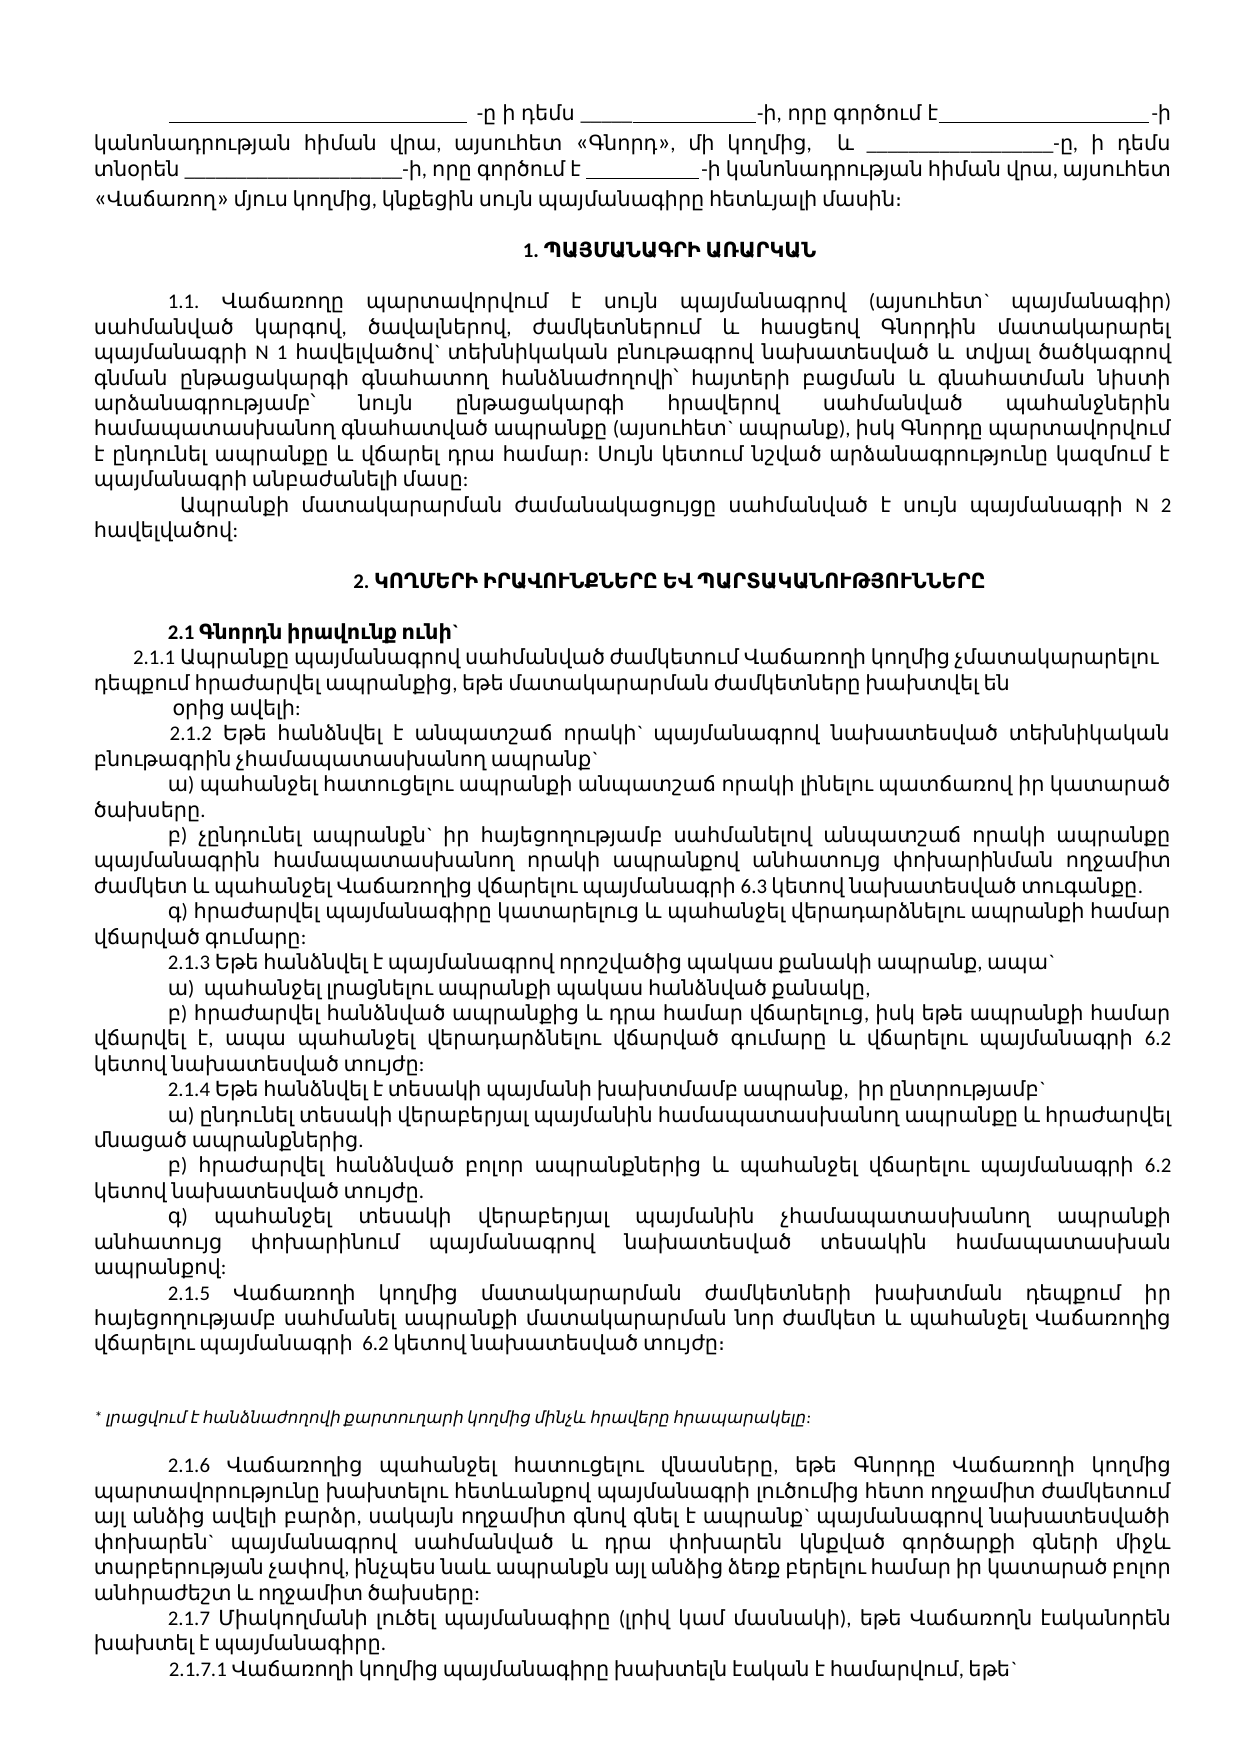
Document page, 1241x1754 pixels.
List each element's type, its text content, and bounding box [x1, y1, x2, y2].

text 2.1 Գնորդն իրավունք ունի` [94, 619, 1171, 644]
text 2.1.7.1 Վաճառողի կողմից պայմանագիրը խախտելն էական է համարվում, եթե` [94, 1656, 1171, 1681]
text ա) պահանջել հատուցելու ապրանքի անպատշաճ որակի լինելու պատճառով իր կատարած ծախսերը. [94, 771, 1171, 822]
text 1. ՊԱՅՄԱՆԱԳՐԻ ԱՌԱՐԿԱՆ [94, 238, 1171, 263]
text բ) չընդունել ապրանքն` իր հայեցողությամբ սահմանելով անպատշաճ որակի ապրանքը պայմանագրին համապատասխանող որակի ապրանքով անհատույց փոխարինման ողջամիտ ժամկետ և պահանջել Վաճառողից վճարելու պայմանագրի 6.3 կետով նախատեսված տուգանքը. [94, 822, 1171, 898]
text -ը ի դեմս _____ -ի, որը գործում է -ի կանոնադրության հիման վրա, այսուհետ «Գնորդ», մի կողմից, և __________________-ը, ի դեմս տնօրեն _____________________-ի, որը գործում է -ի կանոնադրության հիման վրա, այսուհետ «Վաճառող» մյուս կողմից, կնքեցին սույն պայմանագիրը հետևյալի մասին։ [94, 100, 1171, 212]
text 2.1.4 Եթե հանձնվել է տեսակի պայմանի խախտմամբ ապրանք, իր ընտրությամբ` [94, 1076, 1171, 1102]
text 2.1.2 Եթե հանձնվել է անպատշաճ որակի` պայմանագրով նախատեսված տեխնիկական բնութագրին չհամապատասխանող ապրանք` [94, 721, 1171, 771]
text 2.1.5 Վաճառողի կողմից մատակարարման ժամկետների խախտման դեպքում իր հայեցողությամբ սահմանել ապրանքի մատակարարման նոր ժամկետ և պահանջել Վաճառողից վճարելու պայմանագրի 6.2 կետով նախատեսված տույժը։ [94, 1280, 1171, 1356]
text 2.1.1 Ապրանքը պայմանագրով սահմանված ժամկետում Վաճառողի կողմից չմատակարարելու դեպքում հրաժարվել ապրանքից, եթե մատակարարման ժամկետները խախտվել են [94, 644, 1171, 695]
text 1.1. Վաճառողը պարտավորվում է սույն պայմանագրով (այսուհետ` պայմանագիր) սահմանված կարգով, ծավալներով, ժամկետներում և հասցեով Գնորդին մատակարարել պայմանագրի N 1 հավելվածով` տեխնիկական բնութագրով նախատեսված և տվյալ ծածկագրով գնման ընթացակարգի գնահատող հանձնաժողովի՝ հայտերի բացման և գնահատման նիստի արձանագրությամբ՝ նույն ընթացակարգի հրավերով սահմանված պահանջներին համապատասխանող գնահատված ապրանքը (այսուհետ` ապրանք), իսկ Գնորդը պարտավորվում է ընդունել ապրանքը և վճարել դրա համար։ Սույն կետում նշված արձանագրությունը կազմում է պայմանագրի անբաժանելի մասը: [94, 288, 1171, 492]
text բ) հրաժարվել հանձնված բոլոր ապրանքներից և պահանջել վճարելու պայմանագրի 6.2 կետով նախատեսված տույժը. [94, 1153, 1171, 1203]
text Ապրանքի մատակարարման ժամանակացույցը սահմանված է սույն պայմանագրի N 2 հավելվածով: [94, 492, 1171, 543]
text օրից ավելի: [94, 695, 1171, 721]
text 2.1.3 Եթե հանձնվել է պայմանագրով որոշվածից պակաս քանակի ապրանք, ապա` [94, 949, 1171, 975]
text գ) հրաժարվել պայմանագիրը կատարելուց և պահանջել վերադարձնելու ապրանքի համար վճարված գումարը: [94, 898, 1171, 949]
text ա) ընդունել տեսակի վերաբերյալ պայմանին համապատասխանող ապրանքը և հրաժարվել մնացած ապրանքներից. [94, 1102, 1171, 1153]
text 2.1.7 Միակողմանի լուծել պայմանագիրը (լրիվ կամ մասնակի), եթե Վաճառողն էականորեն խախտել է պայմանագիրը. [94, 1605, 1171, 1656]
text 2.1.6 Վաճառողից պահանջել հատուցելու վնասները, եթե Գնորդը Վաճառողի կողմից պարտավորությունը խախտելու հետևանքով պայմանագրի լուծումից հետո ողջամիտ ժամկետում այլ անձից ավելի բարձր, սակայն ողջամիտ գնով գնել է ապրանք` պայմանագրով նախատեսվածի փոխարեն` պայմանագրով սահմանված և դրա փոխարեն կնքված գործարքի գների միջև տարբերության չափով, ինչպես նաև ապրանքն այլ անձից ձեռք բերելու համար իր կատարած բոլոր անհրաժեշտ և ողջամիտ ծախսերը: [94, 1453, 1171, 1605]
text * լրացվում է հանձնաժողովի քարտուղարի կողմից մինչև հրավերը հրապարակելը: [94, 1407, 1171, 1427]
text ա) պահանջել լրացնելու ապրանքի պակաս հանձնված քանակը, [94, 975, 1171, 1000]
text 2. ԿՈՂՄԵՐԻ ԻՐԱՎՈՒՆՔՆԵՐԸ ԵՎ ՊԱՐՏԱԿԱՆՈՒԹՅՈՒՆՆԵՐԸ [94, 568, 1171, 593]
text բ) հրաժարվել հանձնված ապրանքից և դրա համար վճարելուց, իսկ եթե ապրանքի համար վճարվել է, ապա պահանջել վերադարձնելու վճարված գումարը և վճարելու պայմանագրի 6.2 կետով նախատեսված տույժը: [94, 1000, 1171, 1076]
text գ) պահանջել տեսակի վերաբերյալ պայմանին չհամապատասխանող ապրանքի անհատույց փոխարինում պայմանագրով նախատեսված տեսակին համապատասխան ապրանքով: [94, 1203, 1171, 1280]
